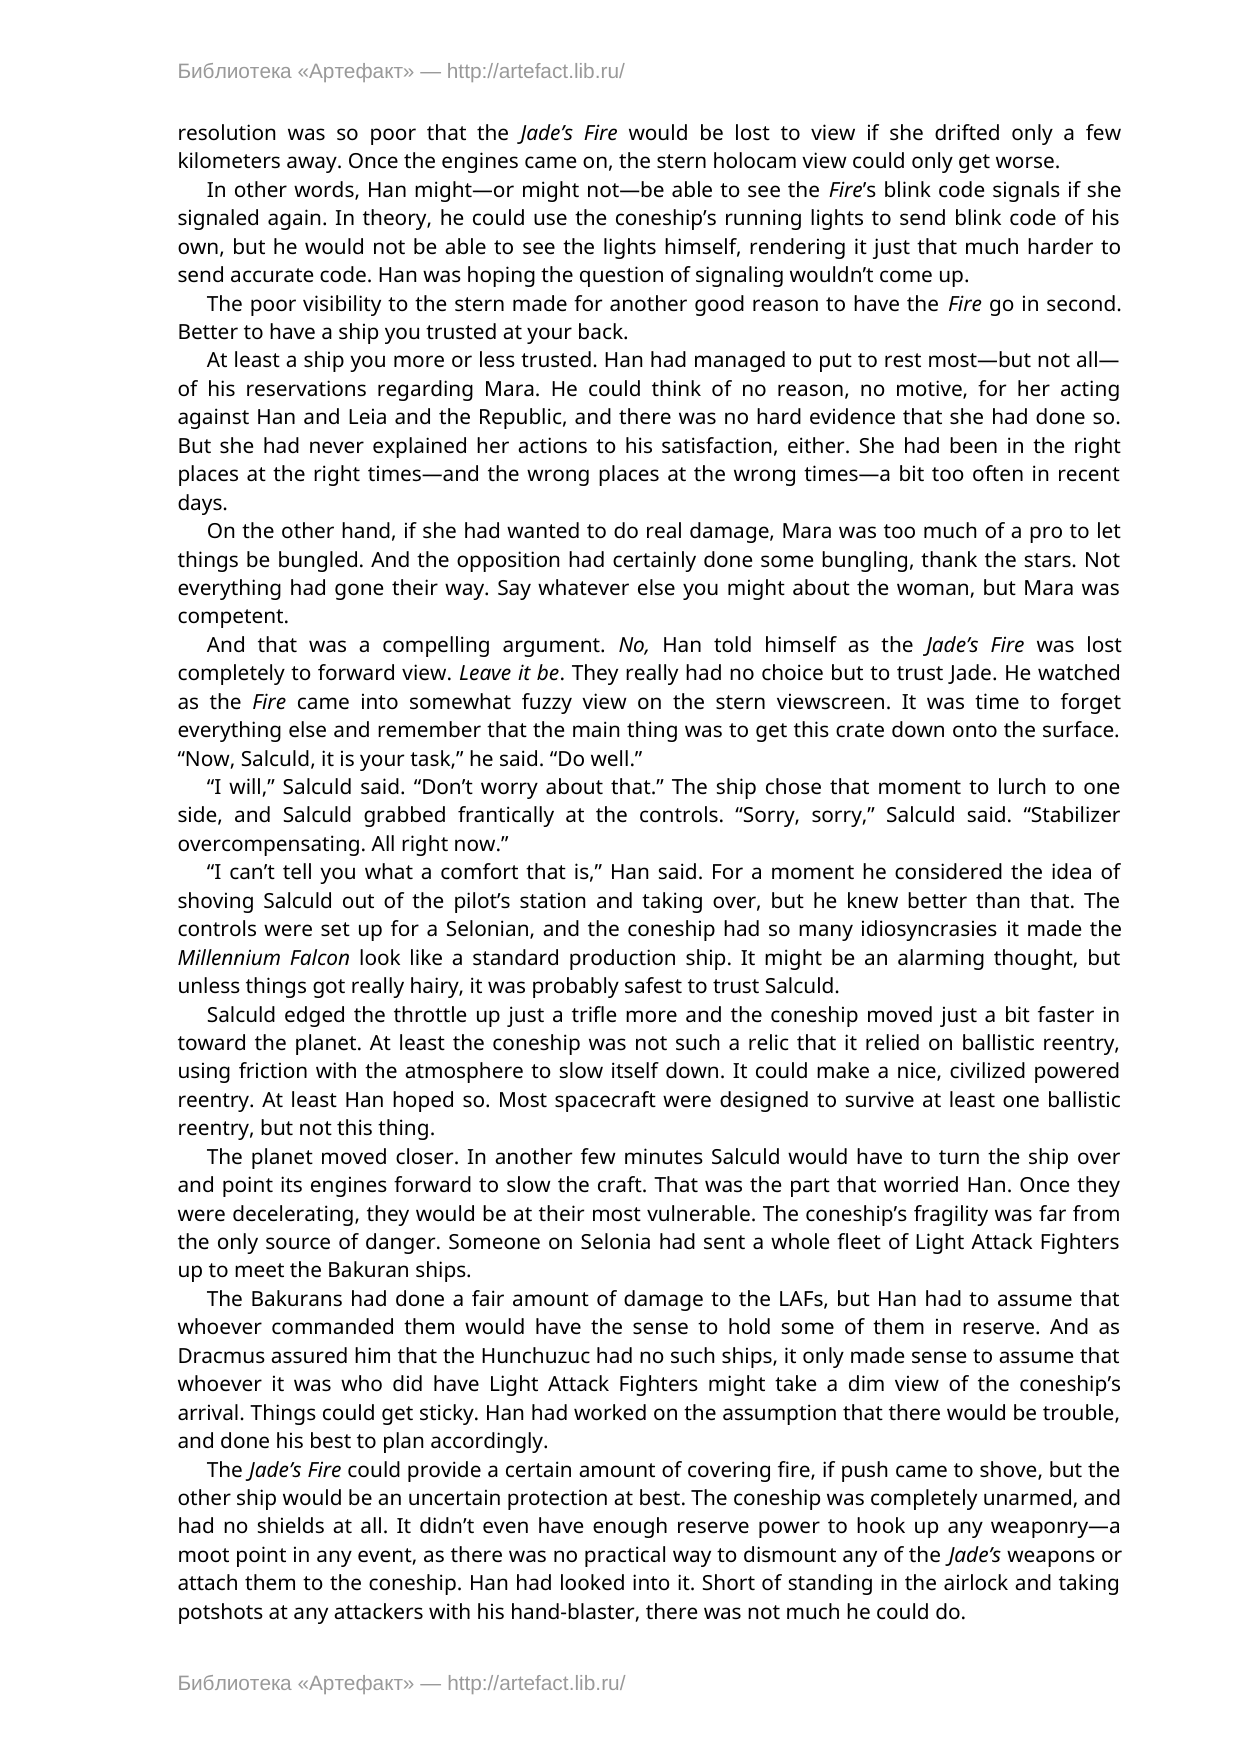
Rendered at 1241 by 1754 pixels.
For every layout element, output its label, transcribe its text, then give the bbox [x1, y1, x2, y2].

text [177, 118, 1122, 175]
text The Bakurans had done a fair amount of damage to the LAFs, but Han had to assume that whoever commanded them would have the sense to hold some of them in reserve. And as Dracmus assured him that the Hunchuzuc had no such ships, it only made sense to assume that whoever it was who did have Light Attack Fighters might take a dim view of the coneship’s arrival. Things could get sticky. Han had worked on the assumption that there would be trouble, and done his best to plan accordingly. [177, 1284, 1122, 1455]
text The planet moved closer. In another few minutes Salculd would have to turn the ship over and point its engines forward to slow the craft. That was the part that worried Han. Once they were decelerating, they would be at their most vulnerable. The coneship’s fragility was far from the only source of danger. Someone on Selonia had sent a whole fleet of Light Attack Fighters up to meet the Bakuran ships. [177, 1142, 1122, 1284]
text Salculd edged the throttle up just a trifle more and the coneship moved just a bit faster in toward the planet. At least the coneship was not such a relic that it relied on ballistic reentry, using friction with the atmosphere to slow itself down. It could make a nice, civilized powered reentry. At least Han hoped so. Most spacecraft were designed to survive at least one ballistic reentry, but not this thing. [177, 1000, 1122, 1142]
text The poor visibility to the stern made for another good reason to have the Fire go in second. Better to have a ship you trusted at your back. [177, 289, 1122, 346]
text At least a ship you more or less trusted. Han had managed to put to rest most—but not all—of his reservations regarding Mara. He could think of no reason, no motive, for her acting against Han and Leia and the Republic, and there was no hard evidence that she had done so. But she had never explained her actions to his satisfaction, either. She had been in the right places at the right times—and the wrong places at the wrong times—a bit too often in recent days. [177, 346, 1122, 516]
text The Jade’s Fire could provide a certain amount of covering fire, if push came to shove, but the other ship would be an uncertain protection at best. The coneship was completely unarmed, and had no shields at all. It didn’t even have enough reserve power to hook up any weaponry—a moot point in any event, as there was no practical way to dismount any of the Jade’s weapons or attach them to the coneship. Han had looked into it. Short of standing in the airlock and taking potshots at any attackers with his hand-blaster, there was not much he could do. [177, 1455, 1122, 1625]
text And that was a compelling argument. No, Han told himself as the Jade’s Fire was lost completely to forward view. Leave it be. They really had no choice but to trust Jade. He watched as the Fire came into somewhat fuzzy view on the stern viewscreen. It was time to forget everything else and remember that the main thing was to get this crate down onto the surface. “Now, Salculd, it is your task,” he said. “Do well.” [177, 630, 1122, 772]
text “I can’t tell you what a comfort that is,” Han said. For a moment he considered the idea of shoving Salculd out of the pilot’s station and taking over, but he knew better than that. The controls were set up for a Selonian, and the coneship had so many idiosyncrasies it made the Millennium Falcon look like a standard production ship. It might be an alarming thought, but unless things got really hairy, it was probably safest to trust Salculd. [177, 857, 1122, 1000]
text “I will,” Salculd said. “Don’t worry about that.” The ship chose that moment to lurch to one side, and Salculd grabbed frantically at the controls. “Sorry, sorry,” Salculd said. “Stabilizer overcompensating. All right now.” [177, 772, 1122, 857]
text In other words, Han might—or might not—be able to see the Fire’s blink code signals if she signaled again. In theory, he could use the coneship’s running lights to send blink code of his own, but he would not be able to see the lights himself, rendering it just that much harder to send accurate code. Han was hoping the question of signaling wouldn’t come up. [177, 175, 1122, 289]
text On the other hand, if she had wanted to do real damage, Mara was too much of a pro to let things be bungled. And the opposition had certainly done some bungling, thank the stars. Not everything had gone their way. Say whatever else you might about the woman, but Mara was competent. [177, 516, 1122, 630]
